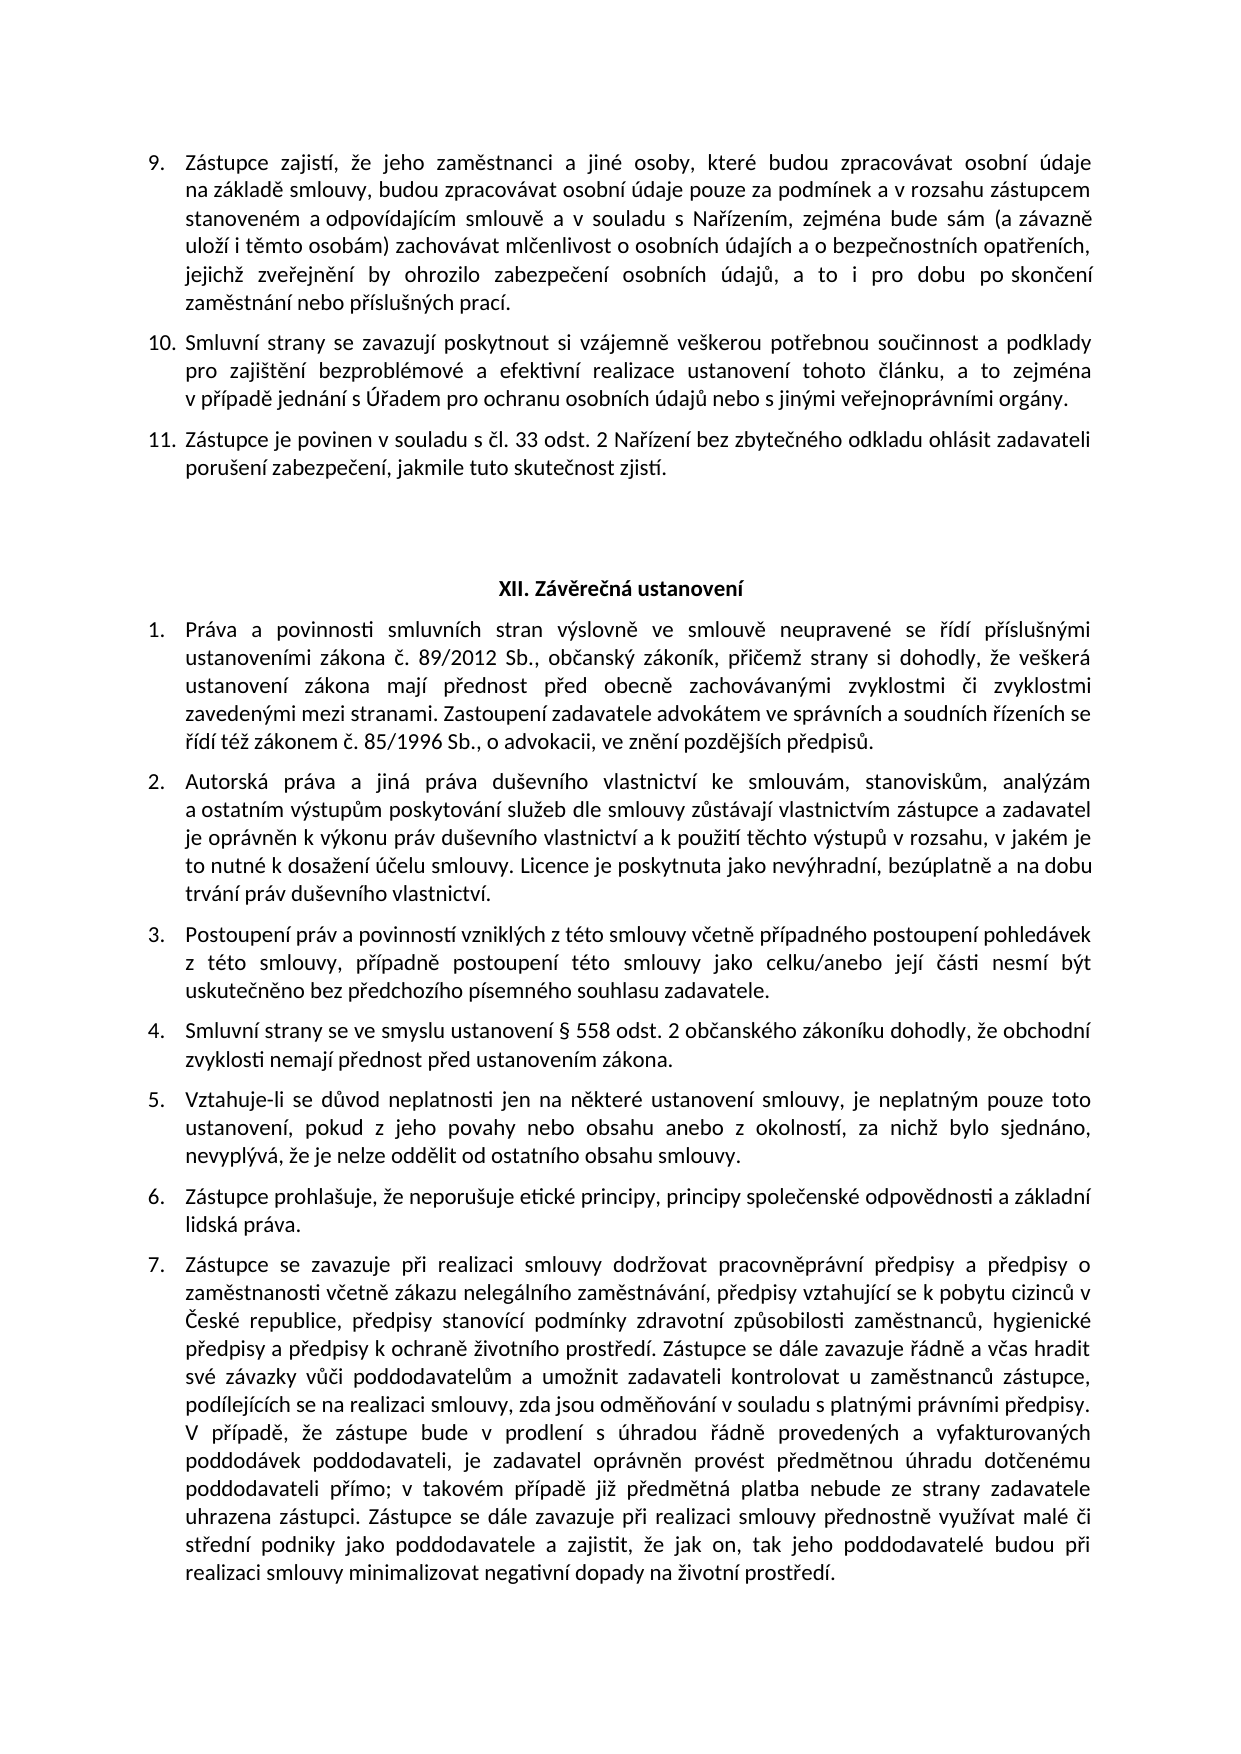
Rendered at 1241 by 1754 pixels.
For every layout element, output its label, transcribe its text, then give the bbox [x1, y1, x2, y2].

list Závěrečná ustanovení [185, 574, 1093, 602]
list Zástupce se zavazuje při realizaci smlouvy dodržovat pracovněprávní předpisy a předpisy o zaměstnanosti včetně zákazu nelegálního zaměstnávání, předpisy vztahující se k pobytu cizinců v České republice, předpisy stanovící podmínky zdravotní způsobilosti zaměstnanců, hygienické předpisy a předpisy k ochraně životního prostředí. Zástupce se dále zavazuje řádně a včas hradit své závazky vůči poddodavatelům a umožnit zadavateli kontrolovat u zaměstnanců zástupce, podílejících se na realizaci smlouvy, zda jsou odměňování v souladu s platnými právními předpisy. V případě, že zástupe bude v prodlení s úhradou řádně provedených a vyfakturovaných poddodávek poddodavateli, je zadavatel oprávněn provést předmětnou úhradu dotčenému poddodavateli přímo; v takovém případě již předmětná platba nebude ze strany zadavatele uhrazena zástupci. Zástupce se dále zavazuje při realizaci smlouvy přednostně využívat malé či střední podniky jako poddodavatele a zajistit, že jak on, tak jeho poddodavatelé budou při realizaci smlouvy minimalizovat negativní dopady na životní prostředí. [148, 1250, 1093, 1587]
list Vztahuje-li se důvod neplatnosti jen na některé ustanovení smlouvy, je neplatným pouze toto ustanovení, pokud z jeho povahy nebo obsahu anebo z okolností, za nichž bylo sjednáno, nevyplývá, že je nelze oddělit od ostatního obsahu smlouvy. [148, 1085, 1093, 1169]
list Práva a povinnosti smluvních stran výslovně ve smlouvě neupravené se řídí příslušnými ustanoveními zákona č. 89/2012 Sb., občanský zákoník, přičemž strany si dohodly, že veškerá ustanovení zákona mají přednost před obecně zachovávanými zvyklostmi či zvyklostmi zavedenými mezi stranami. Zastoupení zadavatele advokátem ve správních a soudních řízeních se řídí též zákonem č. 85/1996 Sb., o advokacii, ve znění pozdějších předpisů. [148, 615, 1093, 755]
list Zástupce je povinen v souladu s čl. 33 odst. 2 Nařízení bez zbytečného odkladu ohlásit zadavateli porušení zabezpečení, jakmile tuto skutečnost zjistí. [148, 425, 1093, 481]
list Postoupení práv a povinností vzniklých z této smlouvy včetně případného postoupení pohledávek z této smlouvy, případně postoupení této smlouvy jako celku/anebo její části nesmí být uskutečněno bez předchozího písemného souhlasu zadavatele. [148, 920, 1093, 1004]
list Smluvní strany se ve smyslu ustanovení § 558 odst. 2 občanského zákoníku dohodly, že obchodní zvyklosti nemají přednost před ustanovením zákona. [148, 1017, 1093, 1073]
list Zástupce prohlašuje, že neporušuje etické principy, principy společenské odpovědnosti a základní lidská práva. [148, 1182, 1093, 1238]
list Autorská práva a jiná práva duševního vlastnictví ke smlouvám, stanoviskům, analýzám a ostatním výstupům poskytování služeb dle smlouvy zůstávají vlastnictvím zástupce a zadavatel je oprávněn k výkonu práv duševního vlastnictví a k použití těchto výstupů v rozsahu, v jakém je to nutné k dosažení účelu smlouvy. Licence je poskytnuta jako nevýhradní, bezúplatně a na dobu trvání práv duševního vlastnictví. [148, 767, 1093, 908]
list Smluvní strany se zavazují poskytnout si vzájemně veškerou potřebnou součinnost a podklady pro zajištění bezproblémové a efektivní realizace ustanovení tohoto článku, a to zejména v případě jednání s Úřadem pro ochranu osobních údajů nebo s jinými veřejnoprávními orgány. [148, 328, 1093, 412]
list Zástupce zajistí, že jeho zaměstnanci a jiné osoby, které budou zpracovávat osobní údaje na základě smlouvy, budou zpracovávat osobní údaje pouze za podmínek a v rozsahu zástupcem stanoveném a odpovídajícím smlouvě a v souladu s Nařízením, zejména bude sám (a závazně uloží i těmto osobám) zachovávat mlčenlivost o osobních údajích a o bezpečnostních opatřeních, jejichž zveřejnění by ohrozilo zabezpečení osobních údajů, a to i pro dobu po skončení zaměstnání nebo příslušných prací. [148, 148, 1093, 316]
